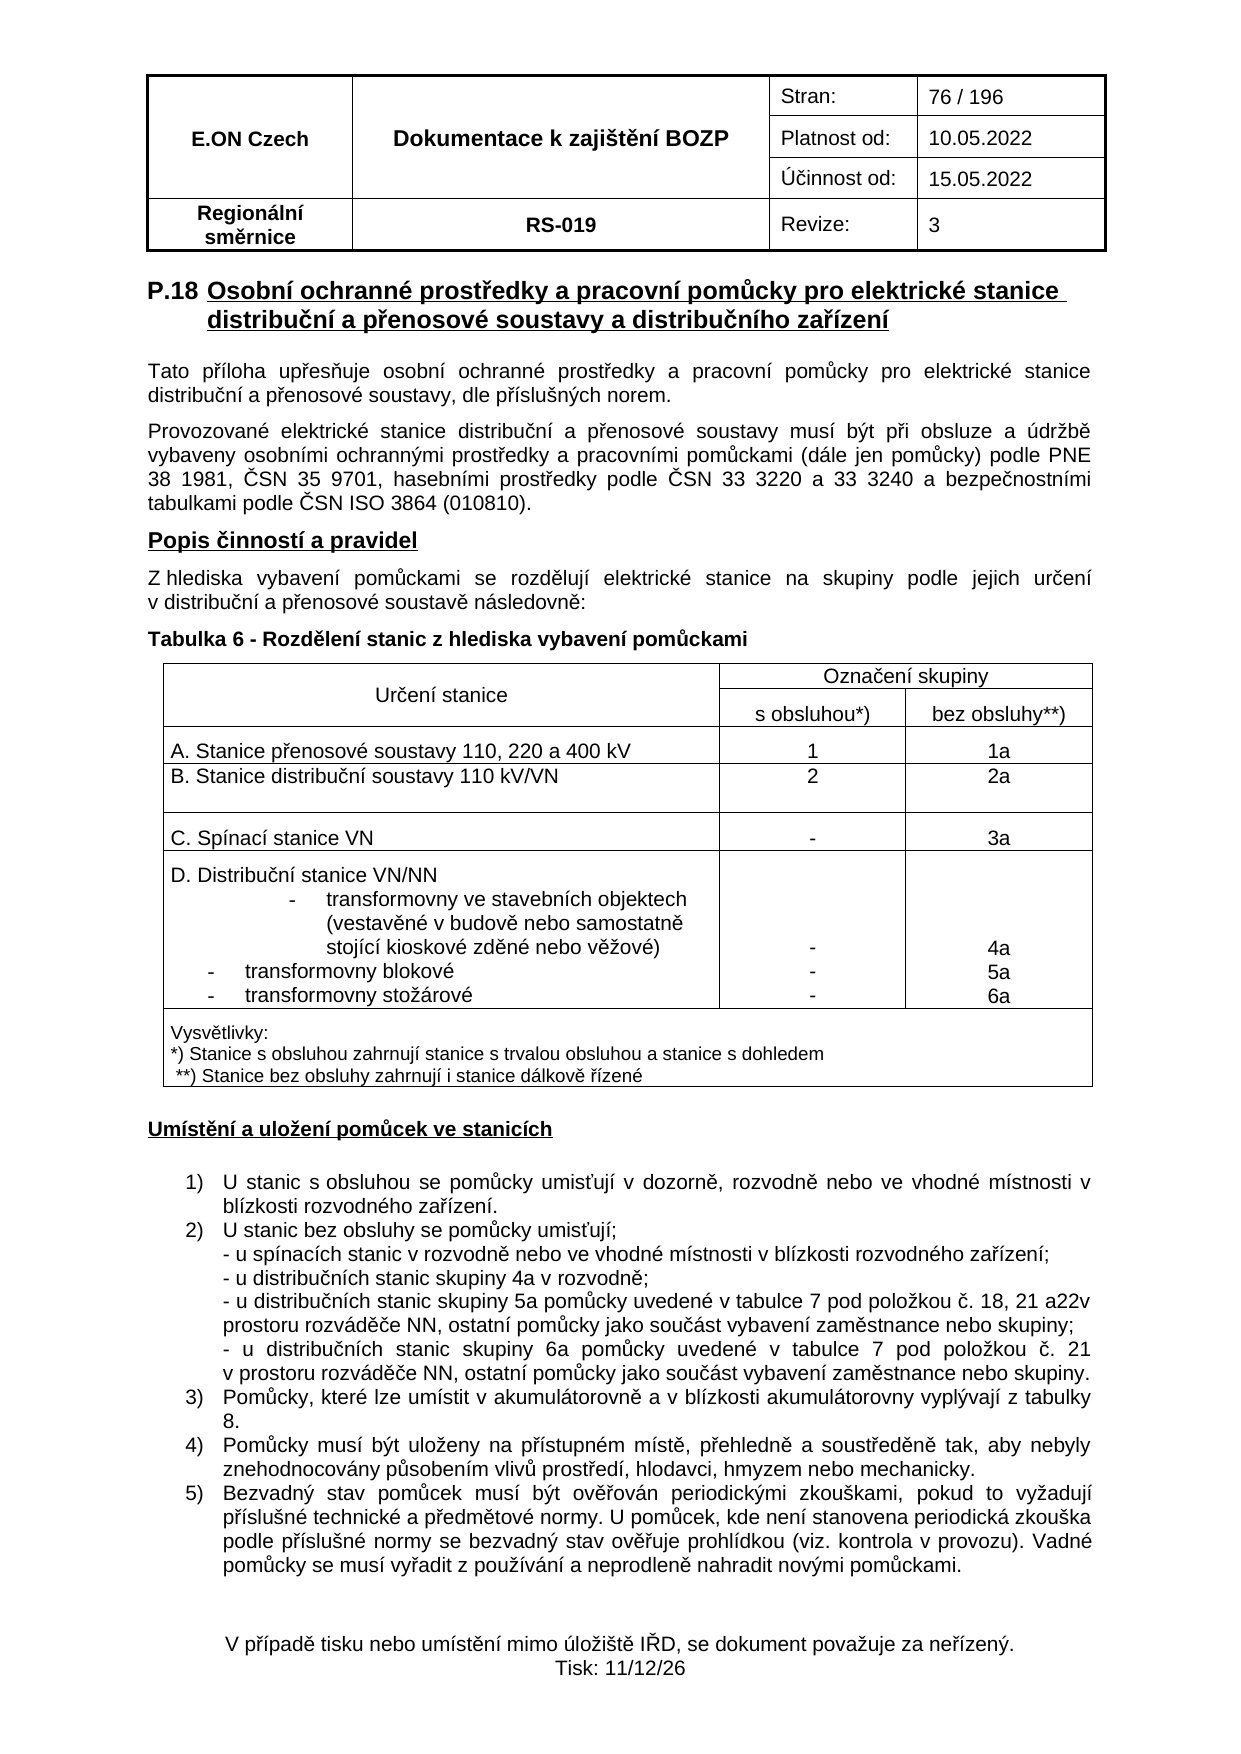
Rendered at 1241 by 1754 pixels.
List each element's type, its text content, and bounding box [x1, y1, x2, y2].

text Tato příloha upřesňuje osobní ochranné prostředky a pracovní pomůcky pro elektrické stanice distribuční a přenosové soustavy, dle příslušných norem. [148, 359, 1092, 407]
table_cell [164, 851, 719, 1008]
title Popis činností a pravidel [148, 527, 1092, 554]
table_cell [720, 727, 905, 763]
list Pomůcky musí být uloženy na přístupném místě, přehledně a soustředěně tak, aby nebyly znehodnocovány působením vlivů prostředí, hlodavci, hmyzem nebo mechanicky. [185, 1433, 1092, 1481]
text Z hlediska vybavení pomůckami se rozdělují elektrické stanice na skupiny podle jejich určení v distribuční a přenosové soustavě následovně: [148, 566, 1092, 614]
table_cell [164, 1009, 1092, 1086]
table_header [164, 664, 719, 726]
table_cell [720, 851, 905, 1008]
text - u spínacích stanic v rozvodně nebo ve vhodné místnosti v blízkosti rozvodného zařízení; [223, 1241, 1092, 1265]
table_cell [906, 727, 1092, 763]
text - u distribučních stanic skupiny 6a pomůcky uvedené v tabulce 7 pod položkou č. 21 v prostoru rozváděče NN, ostatní pomůcky jako součást vybavení zaměstnance nebo skupiny. [223, 1337, 1092, 1385]
text Provozované elektrické stanice distribuční a přenosové soustavy musí být při obsluze a údržbě vybaveny osobními ochrannými prostředky a pracovními pomůckami (dále jen pomůcky) podle PNE 38 1981, ČSN 35 9701, hasebními prostředky podle ČSN 33 3220 a 33 3240 a bezpečnostními tabulkami podle ČSN ISO 3864 (010810). [148, 419, 1092, 515]
list Pomůcky, které lze umístit v akumulátorovně a v blízkosti akumulátorovny vyplývají z tabulky 8. [185, 1385, 1092, 1433]
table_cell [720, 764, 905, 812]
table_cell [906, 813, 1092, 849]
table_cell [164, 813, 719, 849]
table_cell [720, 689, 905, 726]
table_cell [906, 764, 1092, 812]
list U stanic s obsluhou se pomůcky umisťují v dozorně, rozvodně nebo ve vhodné místnosti v blízkosti rozvodného zařízení. [185, 1169, 1092, 1217]
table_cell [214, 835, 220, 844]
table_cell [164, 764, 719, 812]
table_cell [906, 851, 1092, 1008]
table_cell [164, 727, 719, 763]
text Umístění a uložení pomůcek ve stanicích [148, 1116, 1092, 1140]
text Osobní ochranné prostředky a pracovní pomůcky pro elektrické stanice distribuční a přenosové soustavy a distribučního zařízení [147, 276, 1092, 334]
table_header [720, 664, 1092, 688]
text - u distribučních stanic skupiny 4a v rozvodně; [223, 1265, 1092, 1289]
list Bezvadný stav pomůcek musí být ověřován periodickými zkouškami, pokud to vyžadují příslušné technické a předmětové normy. U pomůcek, kde není stanovena periodická zkouška podle příslušné normy se bezvadný stav ověřuje prohlídkou (viz. kontrola v provozu). Vadné pomůcky se musí vyřadit z používání a neprodleně nahradit novými pomůckami. [185, 1481, 1092, 1577]
text Tabulka 6 - Rozdělení stanic z hlediska vybavení pomůckami [148, 627, 1092, 651]
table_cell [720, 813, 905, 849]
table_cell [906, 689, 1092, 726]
text - u distribučních stanic skupiny 5a pomůcky uvedené v tabulce 7 pod položkou č. 18, 21 a22v prostoru rozváděče NN, ostatní pomůcky jako součást vybavení zaměstnance nebo skupiny; [223, 1289, 1092, 1337]
list U stanic bez obsluhy se pomůcky umisťují; [185, 1217, 1092, 1241]
